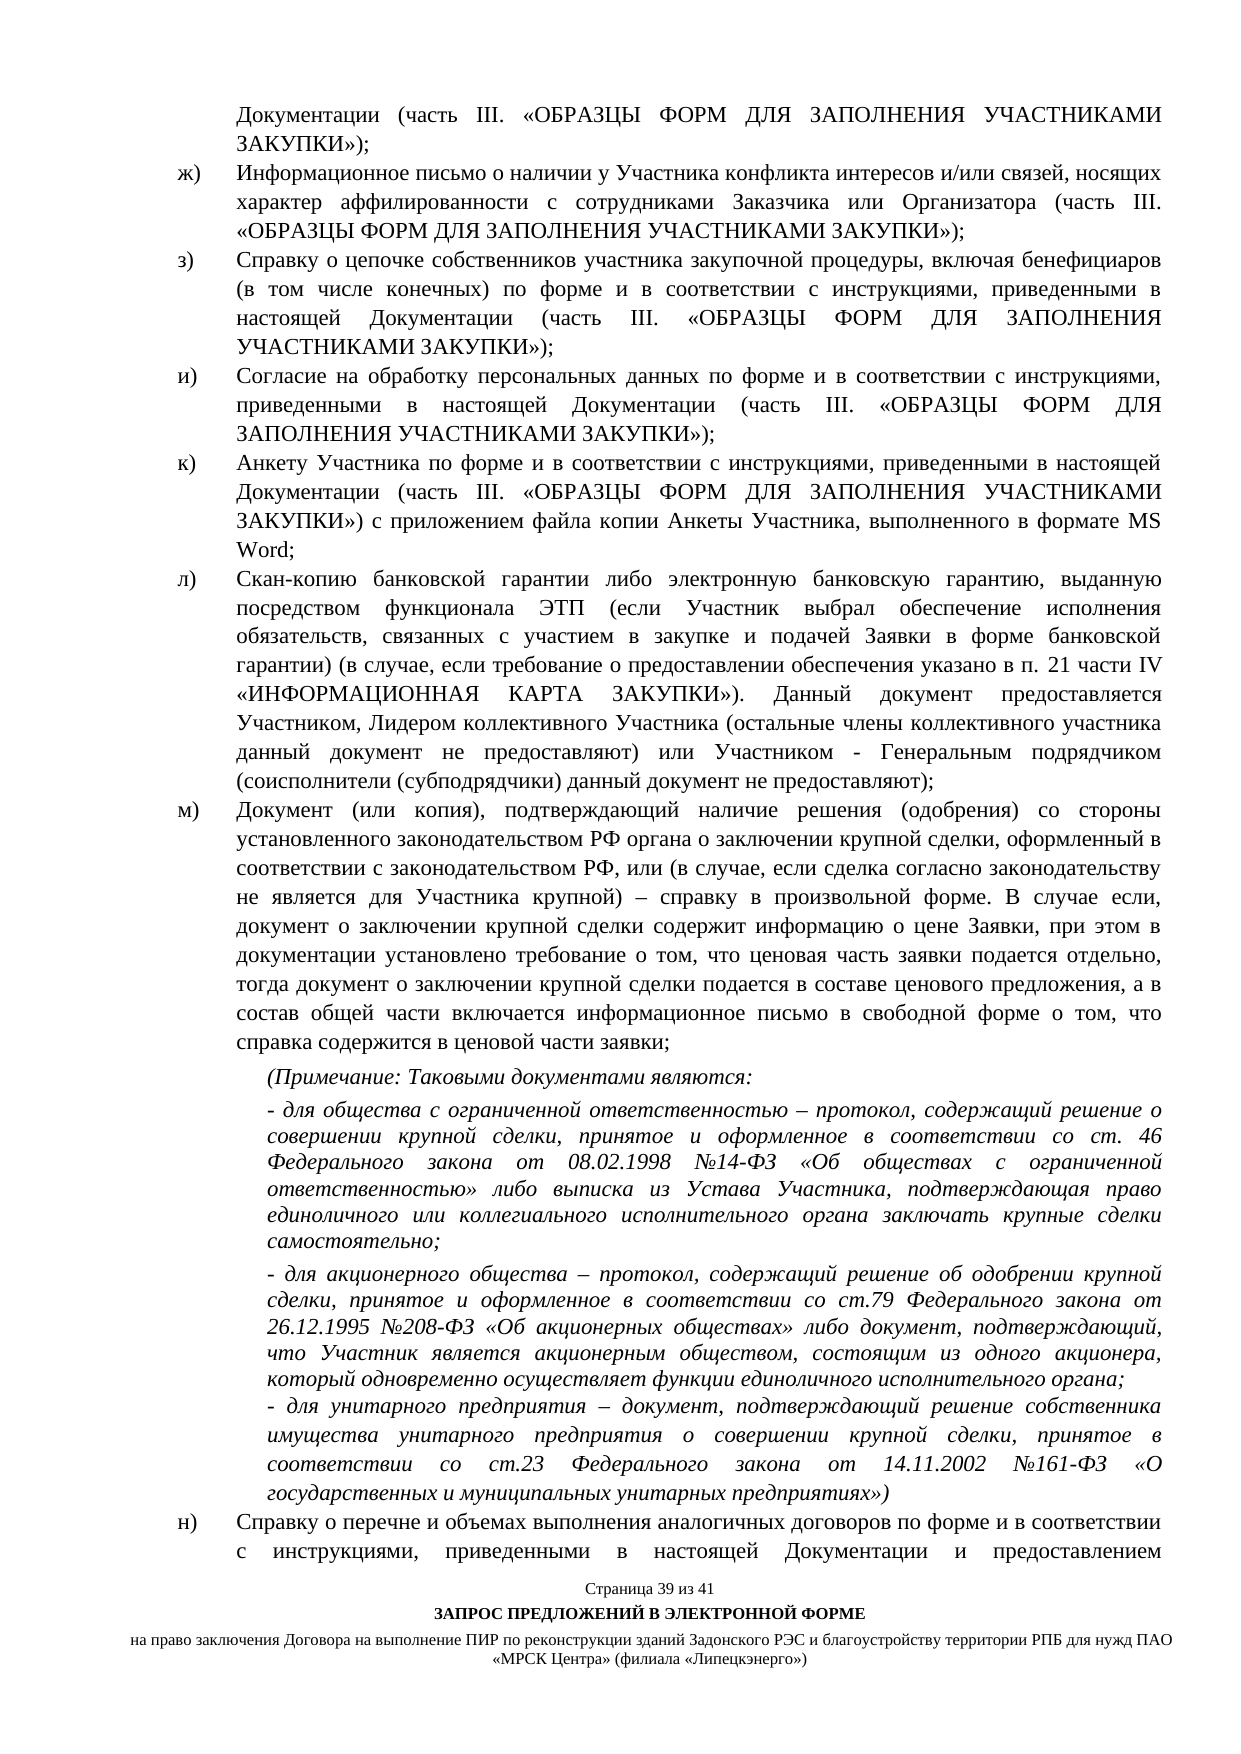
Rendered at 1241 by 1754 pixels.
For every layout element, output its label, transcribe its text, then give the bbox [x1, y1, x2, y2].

list - для общества с ограниченной ответственностью – протокол, содержащий решение о совершении крупной сделки, принятое и оформленное в соответствии со ст. 46 Федерального закона от 08.02.1998 №14-ФЗ «Об обществах с ограниченной ответственностью» либо выписка из Устава Участника, подтверждающая право единоличного или коллегиального исполнительного органа заключать крупные сделки самостоятельно; [267, 1096, 1163, 1254]
list (Примечание: Таковыми документами являются: [267, 1063, 1163, 1089]
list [177, 1508, 1163, 1563]
list Справку о цепочке собственников участника закупочной процедуры, включая бенефициаров (в том числе конечных) по форме и в соответствии с инструкциями, приведенными в настоящей Документации (часть III. «ОБРАЗЦЫ ФОРМ ДЛЯ ЗАПОЛНЕНИЯ УЧАСТНИКАМИ ЗАКУПКИ»); [177, 246, 1163, 359]
list Согласие на обработку персональных данных по форме и в соответствии с инструкциями, приведенными в настоящей Документации (часть III. «ОБРАЗЦЫ ФОРМ ДЛЯ ЗАПОЛНЕНИЯ УЧАСТНИКАМИ ЗАКУПКИ»); [177, 362, 1163, 446]
list - для акционерного общества – протокол, содержащий решение об одобрении крупной сделки, принятое и оформленное в соответствии со ст.79 Федерального закона от 26.12.1995 №208-ФЗ «Об акционерных обществах» либо документ, подтверждающий, что Участник является акционерным обществом, состоящим из одного акционера, который одновременно осуществляет функции единоличного исполнительного органа; [267, 1260, 1163, 1392]
list Скан-копию банковской гарантии либо электронную банковскую гарантию, выданную посредством функционала ЭТП (если Участник выбрал обеспечение исполнения обязательств, связанных с участием в закупке и подачей Заявки в форме банковской гарантии) (в случае, если требование о предоставлении обеспечения указано в п. 21 части IV «ИНФОРМАЦИОННАЯ КАРТА ЗАКУПКИ»). Данный документ предоставляется Участником, Лидером коллективного Участника (остальные члены коллективного участника данный документ не предоставляют) или Участником - Генеральным подрядчиком (соисполнители (субподрядчики) данный документ не предоставляют); [177, 564, 1163, 794]
list Информационное письмо о наличии у Участника конфликта интересов и/или связей, носящих характер аффилированности с сотрудниками Заказчика или Организатора (часть III. «ОБРАЗЦЫ ФОРМ ДЛЯ ЗАПОЛНЕНИЯ УЧАСТНИКАМИ ЗАКУПКИ»); [177, 159, 1163, 243]
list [177, 101, 1163, 157]
list - для унитарного предприятия – документ, подтверждающий решение собственника имущества унитарного предприятия о совершении крупной сделки, принятое в соответствии со ст.23 Федерального закона от 14.11.2002 №161-ФЗ «О государственных и муниципальных унитарных предприятиях») [267, 1392, 1163, 1505]
list Анкету Участника по форме и в соответствии с инструкциями, приведенными в настоящей Документации (часть III. «ОБРАЗЦЫ ФОРМ ДЛЯ ЗАПОЛНЕНИЯ УЧАСТНИКАМИ ЗАКУПКИ») с приложением файла копии Анкеты Участника, выполненного в формате MS Word; [177, 449, 1163, 562]
list Документ (или копия), подтверждающий наличие решения (одобрения) со стороны установленного законодательством РФ органа о заключении крупной сделки, оформленный в соответствии с законодательством РФ, или (в случае, если сделка согласно законодательству не является для Участника крупной) – справку в произвольной форме. В случае если, документ о заключении крупной сделки содержит информацию о цене Заявки, при этом в документации установлено требование о том, что ценовая часть заявки подается отдельно, тогда документ о заключении крупной сделки подается в составе ценового предложения, а в состав общей части включается информационное письмо в свободной форме о том, что справка содержится в ценовой части заявки; [177, 796, 1163, 1054]
